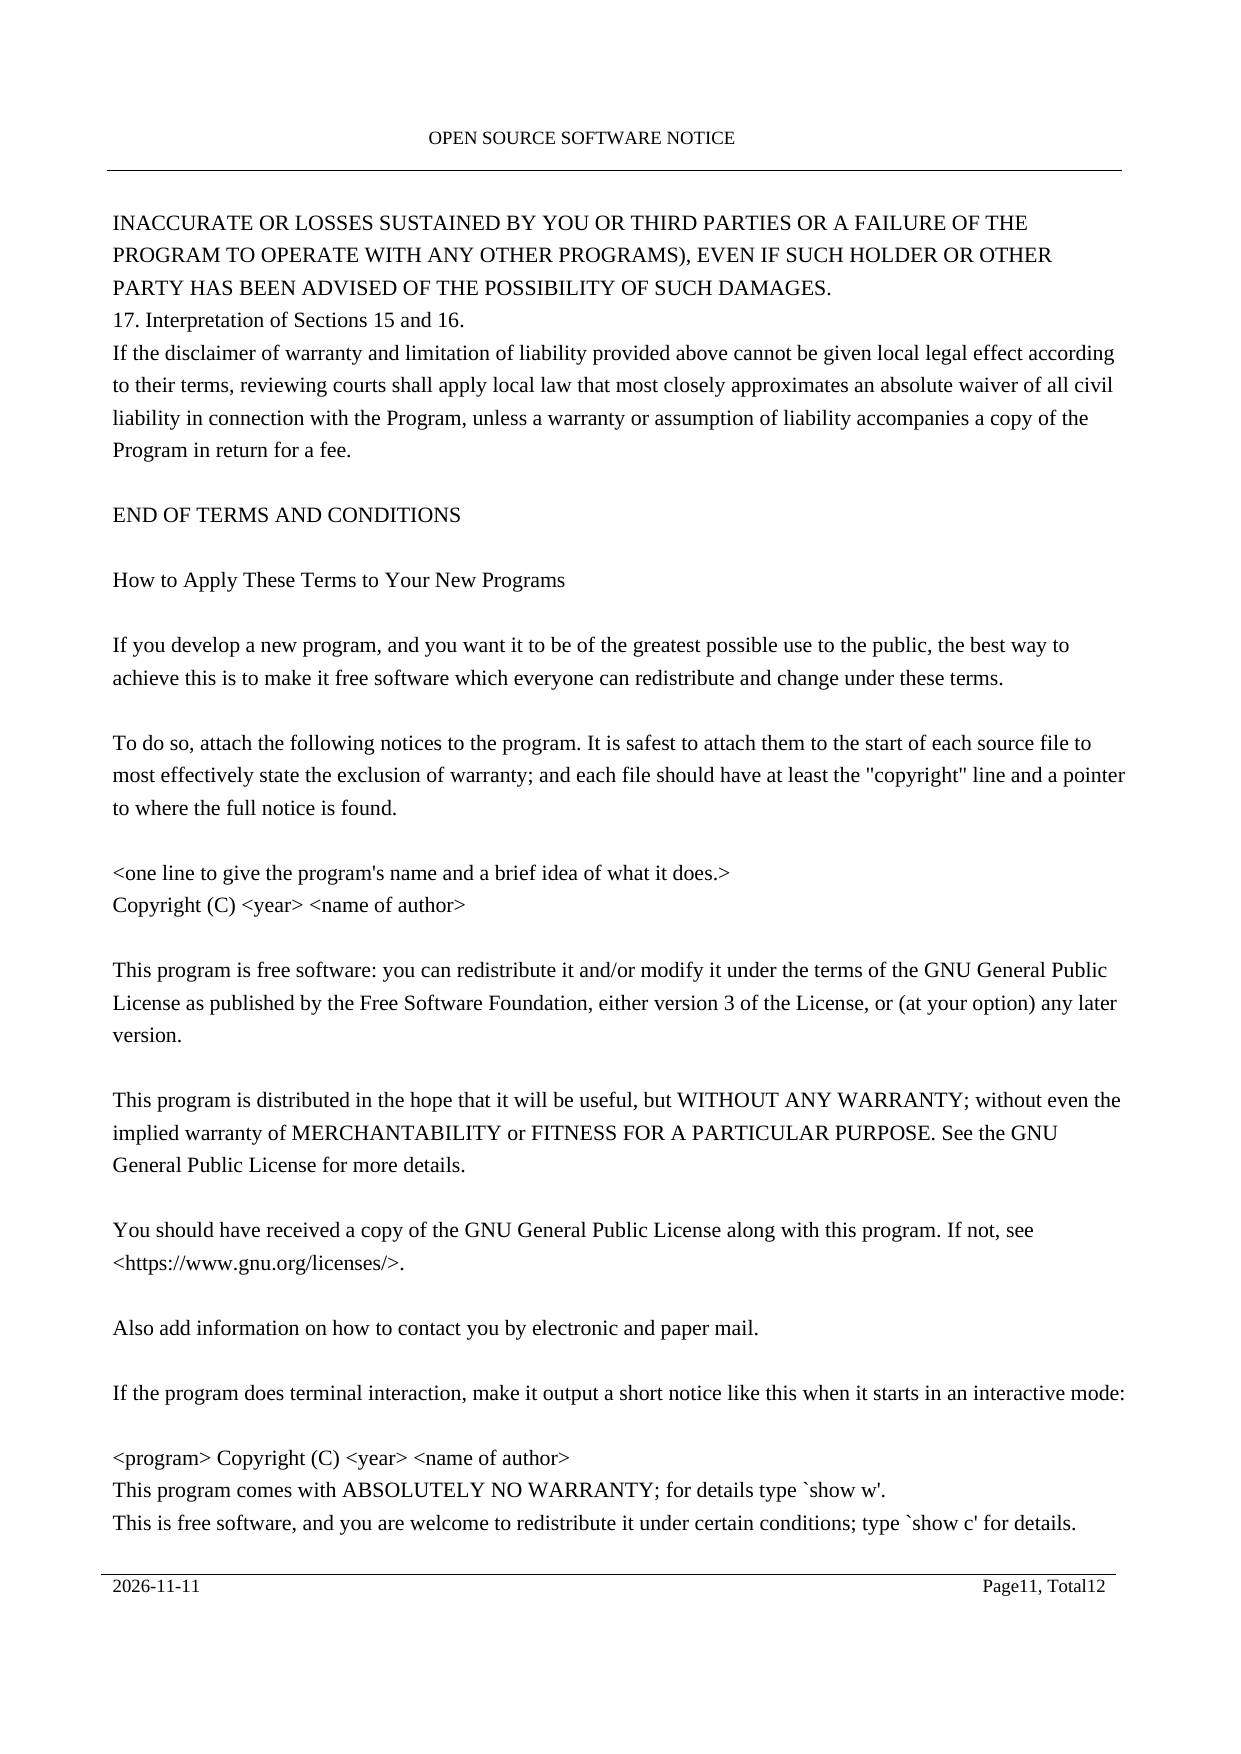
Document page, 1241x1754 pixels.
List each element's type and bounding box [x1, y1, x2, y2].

text [112, 206, 1128, 1539]
